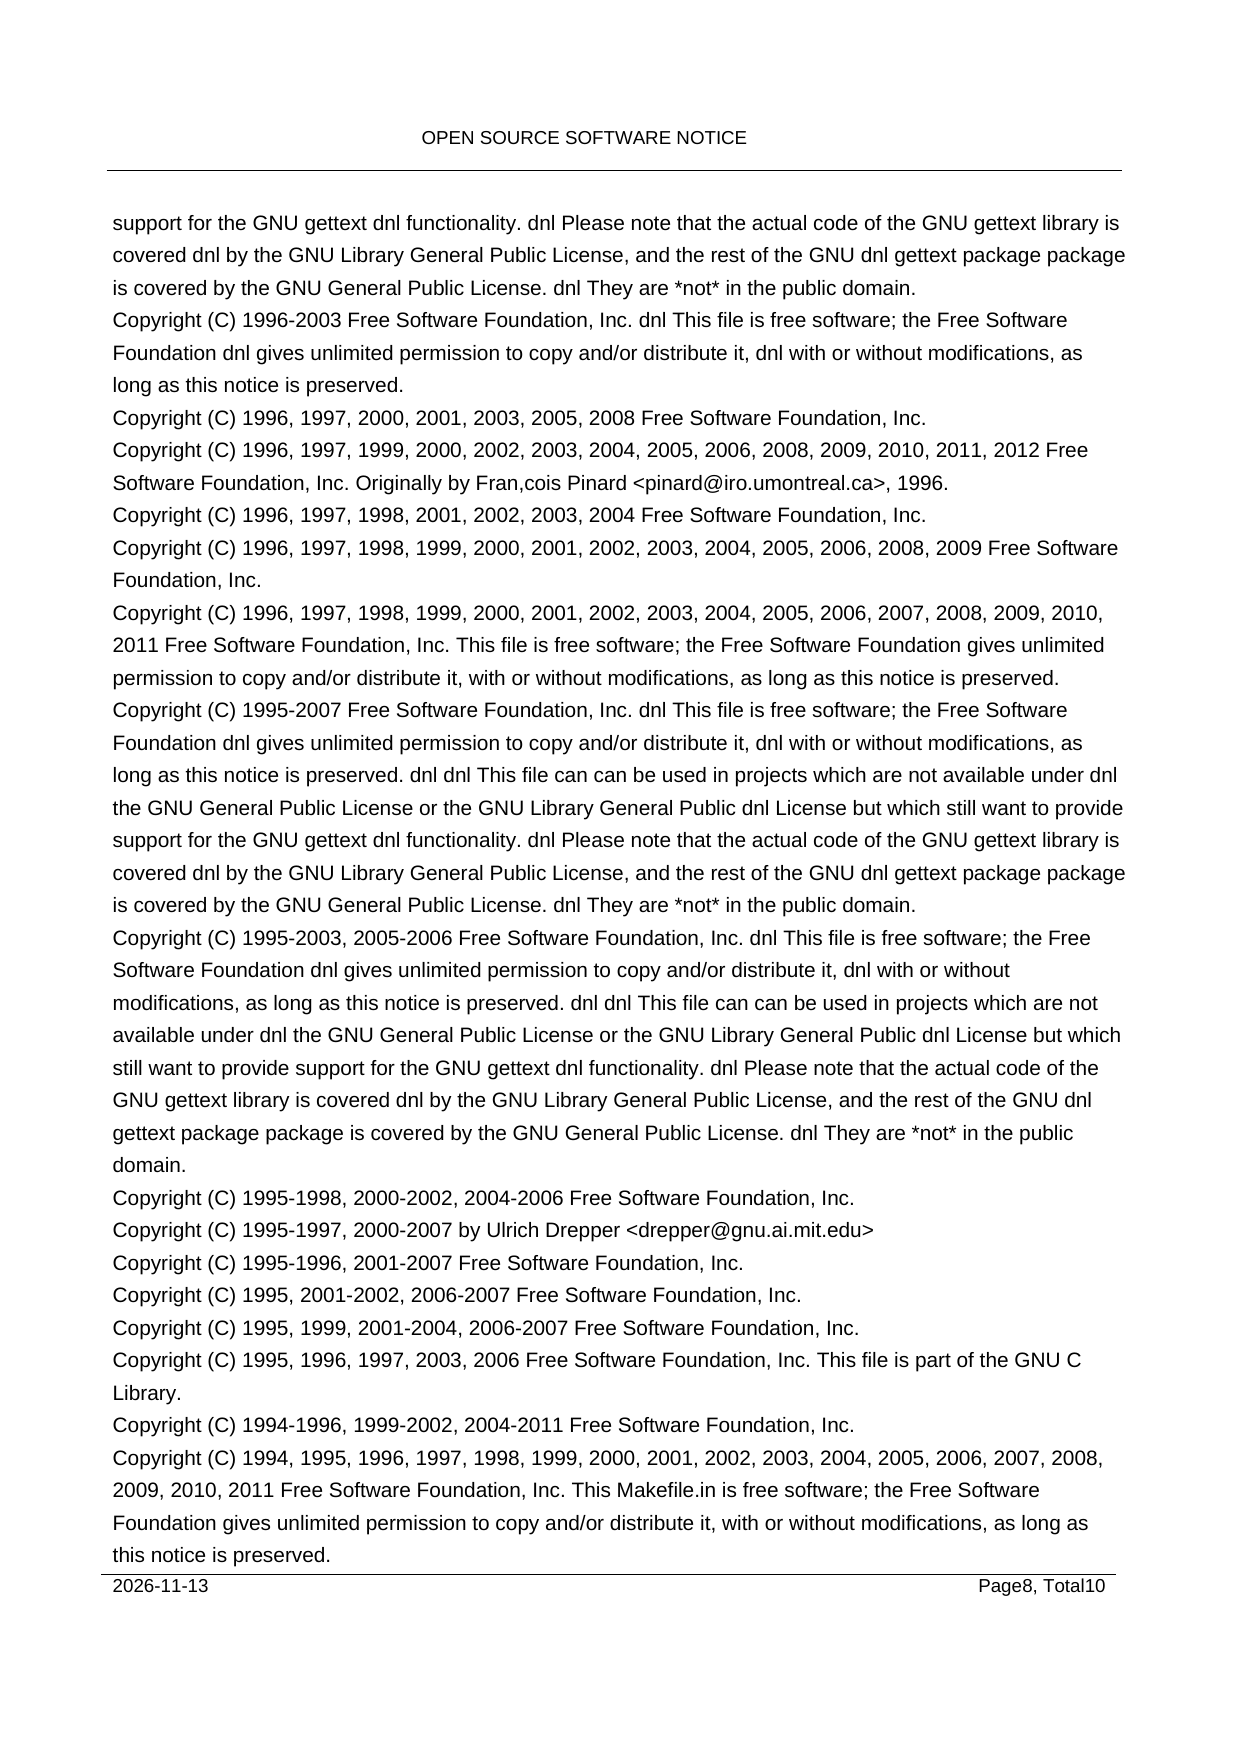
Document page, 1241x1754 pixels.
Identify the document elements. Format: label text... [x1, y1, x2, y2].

text Copyright (C) 1995, 1996, 1997, 2003, 2006 Free Software Foundation, Inc. This file is part of the GNU C Library. [112, 1344, 1128, 1409]
text Copyright (C) 1996, 1997, 1999, 2000, 2002, 2003, 2004, 2005, 2006, 2008, 2009, 2010, 2011, 2012 Free Software Foundation, Inc. Originally by Fran,cois Pinard <pinard@iro.umontreal.ca>, 1996. [112, 434, 1128, 499]
text Copyright (C) 1995-2007 Free Software Foundation, Inc. dnl This file is free software; the Free Software Foundation dnl gives unlimited permission to copy and/or distribute it, dnl with or without modifications, as long as this notice is preserved. dnl dnl This file can can be used in projects which are not available under dnl the GNU General Public License or the GNU Library General Public dnl License but which still want to provide support for the GNU gettext dnl functionality. dnl Please note that the actual code of the GNU gettext library is covered dnl by the GNU Library General Public License, and the rest of the GNU dnl gettext package package is covered by the GNU General Public License. dnl They are *not* in the public domain. [112, 694, 1128, 921]
text Copyright (C) 1994-1996, 1999-2002, 2004-2011 Free Software Foundation, Inc. [112, 1409, 1128, 1441]
text Copyright (C) 1996, 1997, 1998, 2001, 2002, 2003, 2004 Free Software Foundation, Inc. [112, 499, 1128, 531]
text Copyright (C) 1995, 2001-2002, 2006-2007 Free Software Foundation, Inc. [112, 1279, 1128, 1311]
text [112, 206, 1128, 304]
text Copyright (C) 1994, 1995, 1996, 1997, 1998, 1999, 2000, 2001, 2002, 2003, 2004, 2005, 2006, 2007, 2008, 2009, 2010, 2011 Free Software Foundation, Inc. This Makefile.in is free software; the Free Software Foundation gives unlimited permission to copy and/or distribute it, with or without modifications, as long as this notice is preserved. [112, 1441, 1128, 1571]
text Copyright (C) 1995-1998, 2000-2002, 2004-2006 Free Software Foundation, Inc. [112, 1181, 1128, 1214]
text Copyright (C) 1995-1997, 2000-2007 by Ulrich Drepper <drepper@gnu.ai.mit.edu> [112, 1214, 1128, 1246]
text Copyright (C) 1996-2003 Free Software Foundation, Inc. dnl This file is free software; the Free Software Foundation dnl gives unlimited permission to copy and/or distribute it, dnl with or without modifications, as long as this notice is preserved. [112, 304, 1128, 401]
text Copyright (C) 1996, 1997, 1998, 1999, 2000, 2001, 2002, 2003, 2004, 2005, 2006, 2007, 2008, 2009, 2010, 2011 Free Software Foundation, Inc. This file is free software; the Free Software Foundation gives unlimited permission to copy and/or distribute it, with or without modifications, as long as this notice is preserved. [112, 596, 1128, 694]
text Copyright (C) 1995-1996, 2001-2007 Free Software Foundation, Inc. [112, 1246, 1128, 1279]
text Copyright (C) 1996, 1997, 2000, 2001, 2003, 2005, 2008 Free Software Foundation, Inc. [112, 401, 1128, 434]
text Copyright (C) 1996, 1997, 1998, 1999, 2000, 2001, 2002, 2003, 2004, 2005, 2006, 2008, 2009 Free Software Foundation, Inc. [112, 531, 1128, 596]
text Copyright (C) 1995-2003, 2005-2006 Free Software Foundation, Inc. dnl This file is free software; the Free Software Foundation dnl gives unlimited permission to copy and/or distribute it, dnl with or without modifications, as long as this notice is preserved. dnl dnl This file can can be used in projects which are not available under dnl the GNU General Public License or the GNU Library General Public dnl License but which still want to provide support for the GNU gettext dnl functionality. dnl Please note that the actual code of the GNU gettext library is covered dnl by the GNU Library General Public License, and the rest of the GNU dnl gettext package package is covered by the GNU General Public License. dnl They are *not* in the public domain. [112, 921, 1128, 1181]
text Copyright (C) 1995, 1999, 2001-2004, 2006-2007 Free Software Foundation, Inc. [112, 1311, 1128, 1344]
